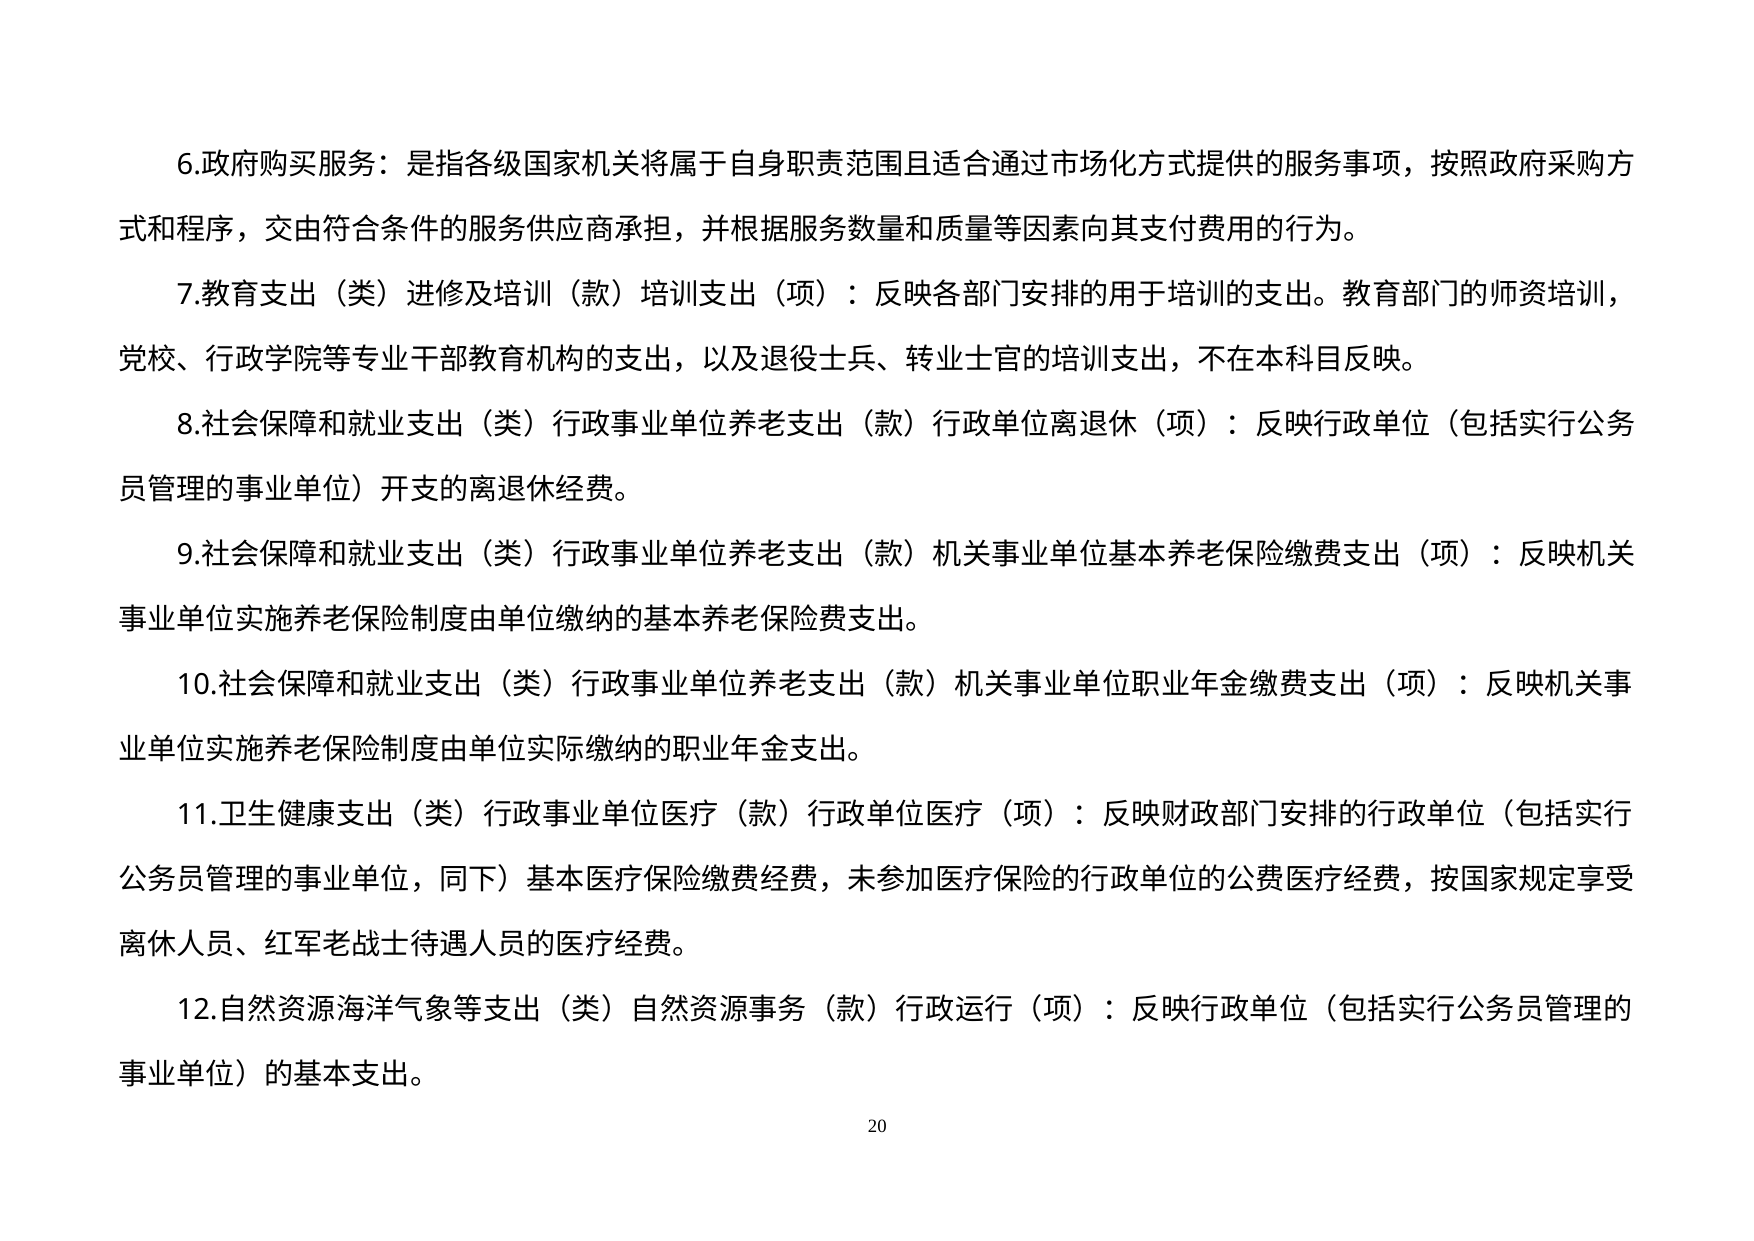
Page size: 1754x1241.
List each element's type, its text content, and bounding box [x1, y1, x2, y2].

text 8.社会保障和就业支出（类）行政事业单位养老支出（款）行政单位离退休（项）：反映行政单位（包括实行公务员管理的事业单位）开支的离退休经费。 [118, 389, 1636, 519]
text 9.社会保障和就业支出（类）行政事业单位养老支出（款）机关事业单位基本养老保险缴费支出（项）：反映机关事业单位实施养老保险制度由单位缴纳的基本养老保险费支出。 [118, 519, 1636, 649]
text 6.政府购买服务：是指各级国家机关将属于自身职责范围且适合通过市场化方式提供的服务事项，按照政府采购方式和程序，交由符合条件的服务供应商承担，并根据服务数量和质量等因素向其支付费用的行为。 [118, 129, 1636, 259]
text 7.教育支出（类）进修及培训（款）培训支出（项）：反映各部门安排的用于培训的支出。教育部门的师资培训，党校、行政学院等专业干部教育机构的支出，以及退役士兵、转业士官的培训支出，不在本科目反映。 [118, 259, 1636, 389]
text 12.自然资源海洋气象等支出（类）自然资源事务（款）行政运行（项）：反映行政单位（包括实行公务员管理的事业单位）的基本支出。 [118, 974, 1636, 1104]
text 10.社会保障和就业支出（类）行政事业单位养老支出（款）机关事业单位职业年金缴费支出（项）：反映机关事业单位实施养老保险制度由单位实际缴纳的职业年金支出。 [118, 649, 1636, 779]
text 11.卫生健康支出（类）行政事业单位医疗（款）行政单位医疗（项）：反映财政部门安排的行政单位（包括实行公务员管理的事业单位，同下）基本医疗保险缴费经费，未参加医疗保险的行政单位的公费医疗经费，按国家规定享受离休人员、红军老战士待遇人员的医疗经费。 [118, 779, 1636, 974]
